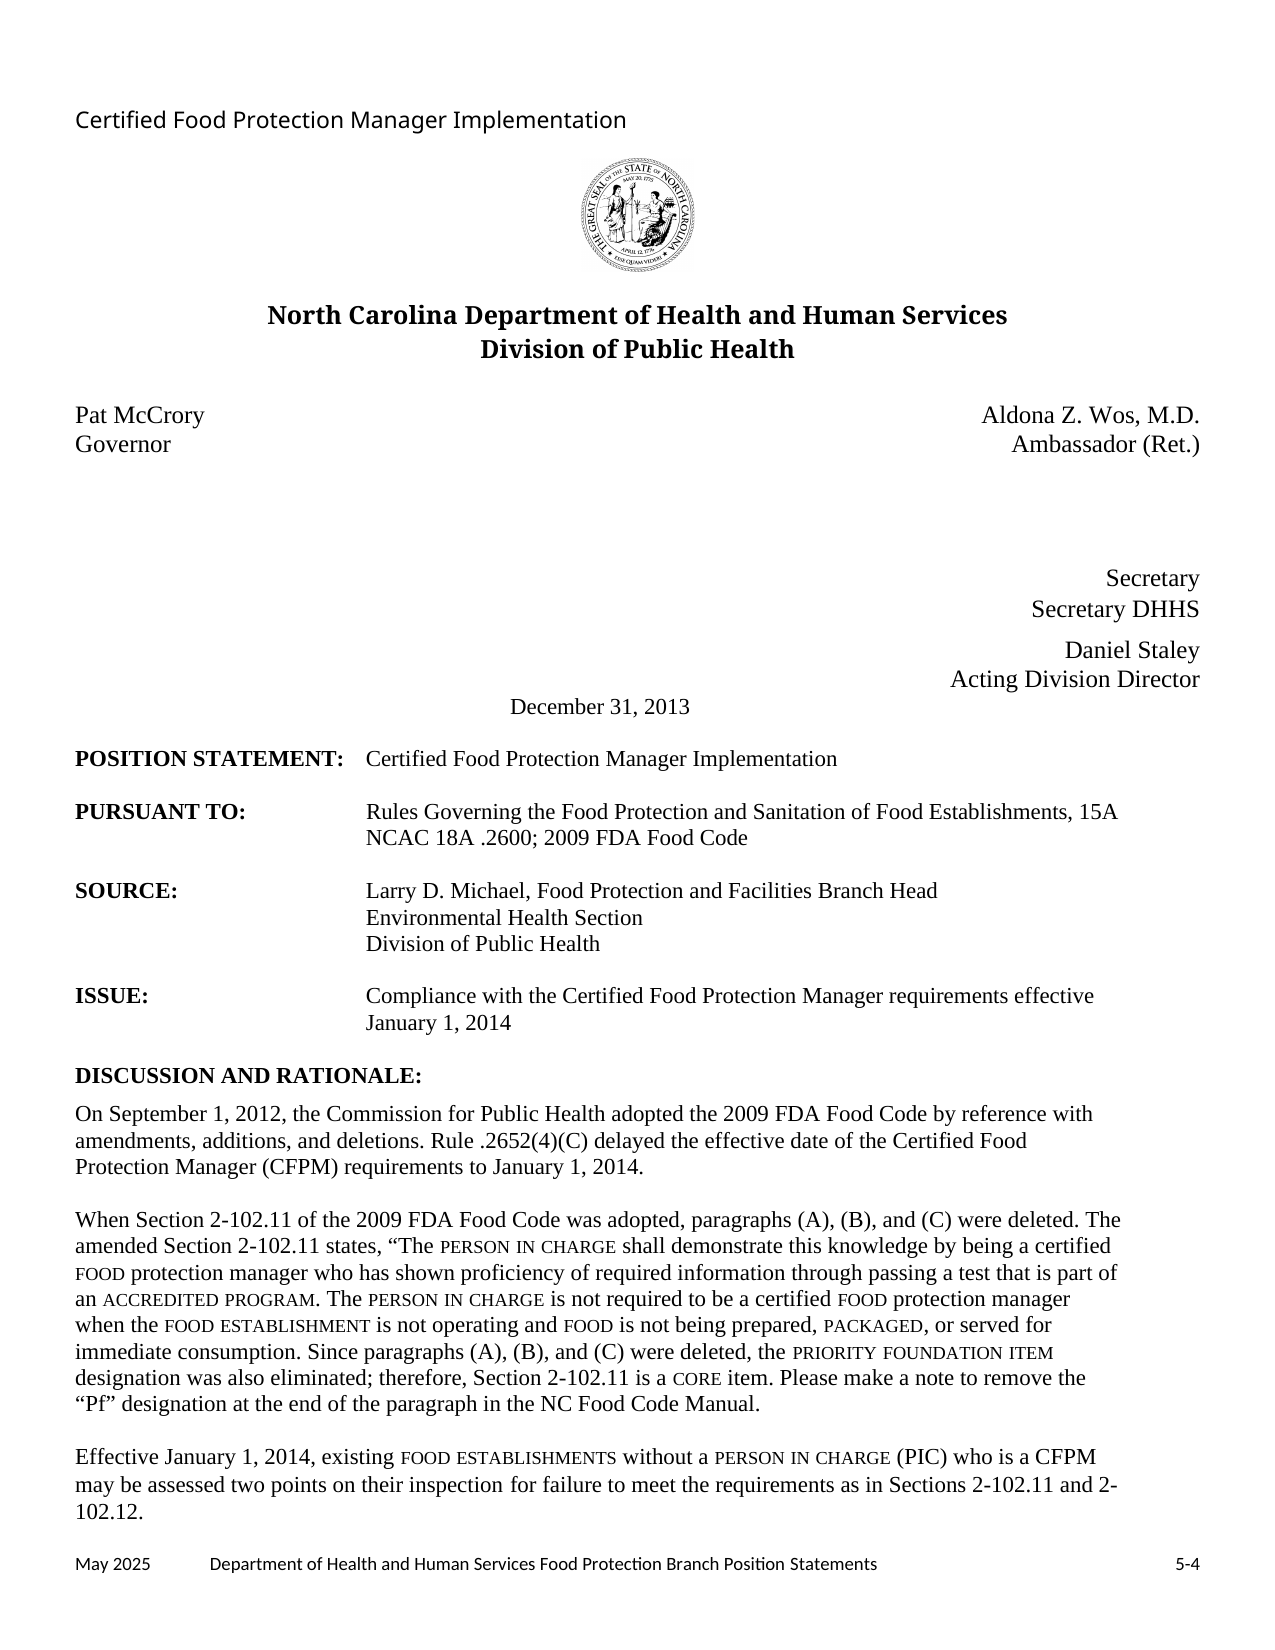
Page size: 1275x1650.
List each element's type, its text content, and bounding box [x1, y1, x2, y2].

text POSITION STATEMENT: Certified Food Protection Manager Implementation [75, 745, 1125, 772]
text Governor Ambassador (Ret.) Secretary [75, 429, 1200, 594]
text Effective January 1, 2014, existing food establishments without a person in charge (PIC) who is a CFPM may be assessed two points on their inspection for failure to meet the requirements as in Sections 2-102.11 and 2-102.12. [75, 1443, 1125, 1524]
text When Section 2-102.11 of the 2009 FDA Food Code was adopted, paragraphs (A), (B), and (C) were deleted. The amended Section 2-102.11 states, “The person in charge shall demonstrate this knowledge by being a certified food protection manager who has shown proficiency of required information through passing a test that is part of an accredited program. The person in charge is not required to be a certified food protection manager when the food establishment is not operating and food is not being prepared, packaged, or served for immediate consumption. Since paragraphs (A), (B), and (C) were deleted, the priority foundation item designation was also eliminated; therefore, Section 2-102.11 is a core item. Please make a note to remove the “Pf” designation at the end of the paragraph in the NC Food Code Manual. [75, 1206, 1125, 1417]
text Division of Public Health [75, 930, 1125, 956]
picture [581, 158, 695, 272]
text Acting Division Director [75, 664, 1200, 693]
text Pat McCrory Aldona Z. Wos, M.D. [75, 400, 1200, 429]
text PURSUANT TO: Rules Governing the Food Protection and Sanitation of Food Establishments, 15A NCAC 18A .2600; 2009 FDA Food Code [75, 798, 1125, 851]
text On September 1, 2012, the Commission for Public Health adopted the 2009 FDA Food Code by reference with amendments, additions, and deletions. Rule .2652(4)(C) delayed the effective date of the Certified Food Protection Manager (CFPM) requirements to January 1, 2014. [75, 1101, 1125, 1179]
subtitle Certified Food Protection Manager Implementation [75, 104, 1200, 135]
text Division of Public Health [75, 332, 1200, 366]
text Daniel Staley [75, 635, 1200, 664]
text SOURCE: Larry D. Michael, Food Protection and Facilities Branch Head [75, 877, 1125, 903]
text DISCUSSION AND RATIONALE: [75, 1062, 1125, 1088]
text Secretary DHHS [75, 594, 1200, 623]
text North Carolina Department of Health and Human Services [75, 298, 1200, 332]
text December 31, 2013 [75, 693, 1125, 719]
text Environmental Health Section [75, 903, 1125, 930]
text ISSUE: Compliance with the Certified Food Protection Manager requirements effective January 1, 2014 [75, 983, 1125, 1035]
